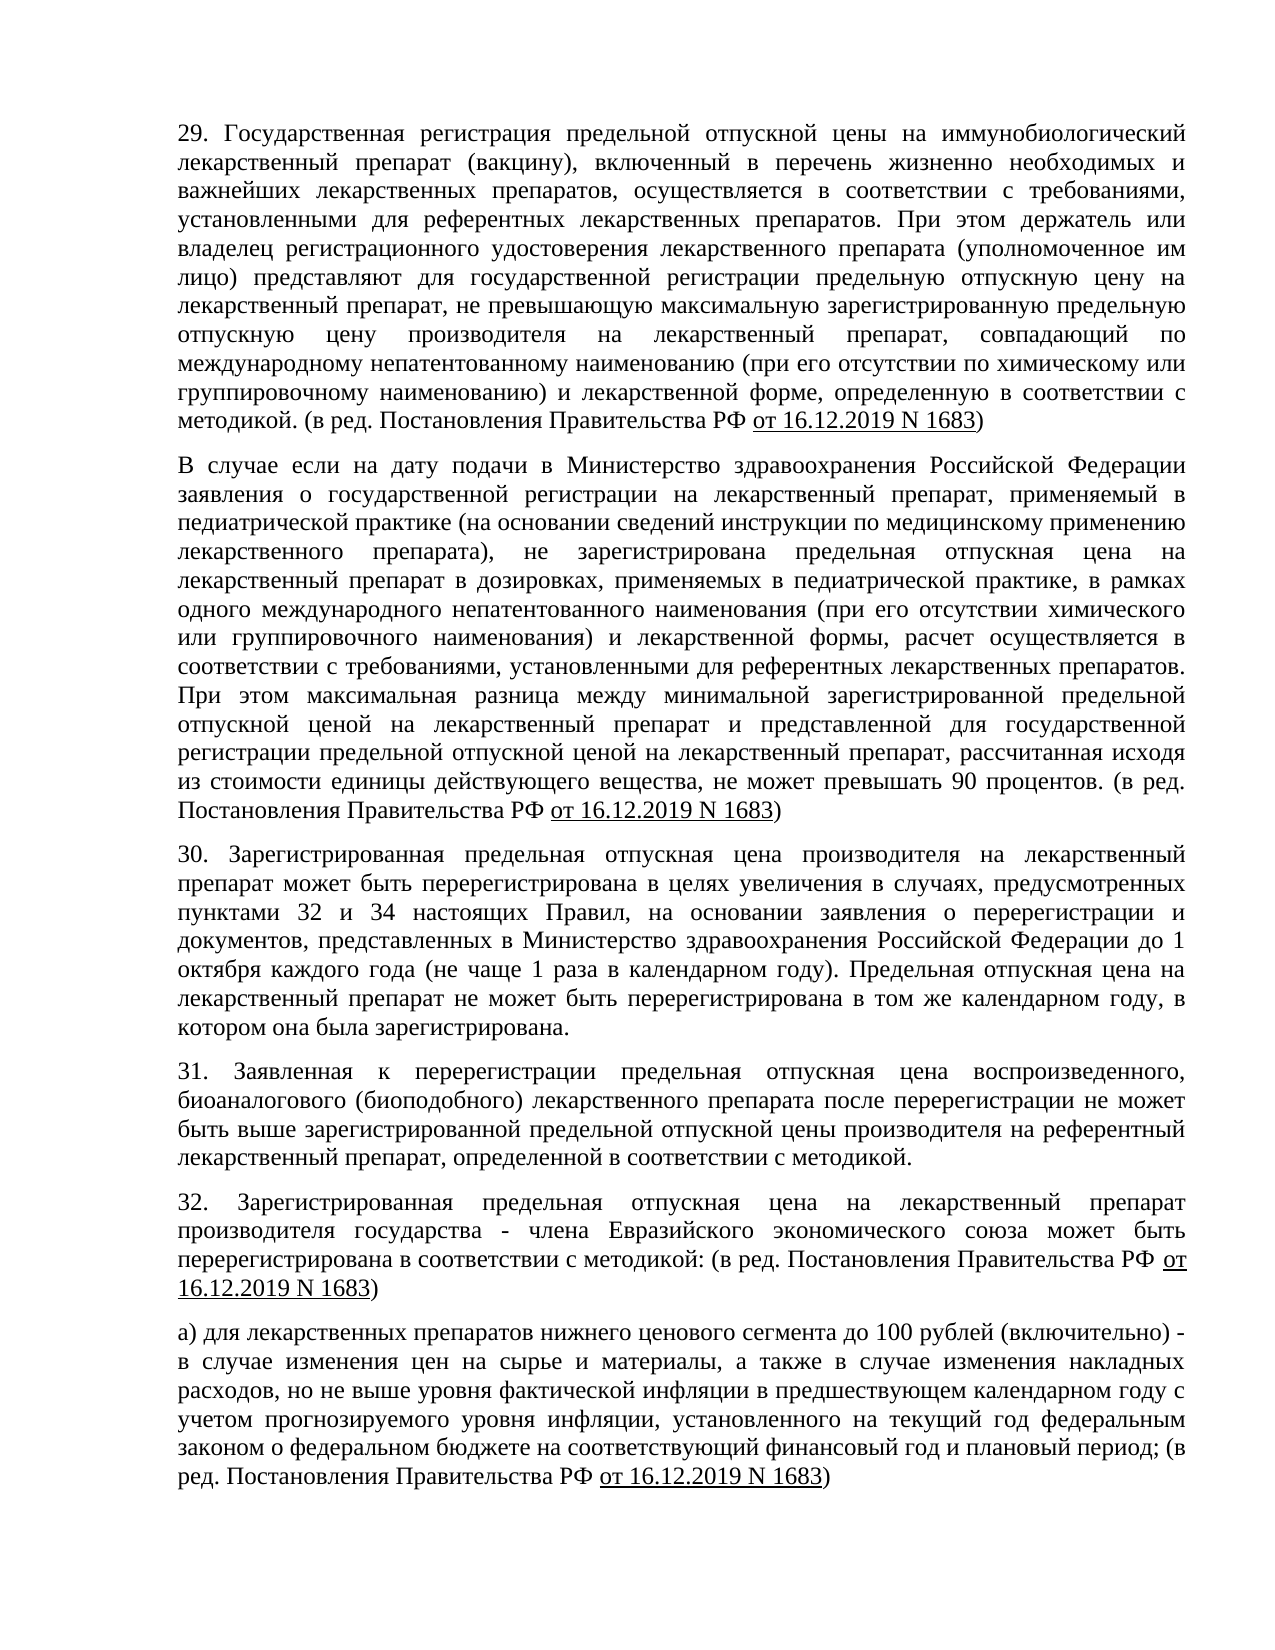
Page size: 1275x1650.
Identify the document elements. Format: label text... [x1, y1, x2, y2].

text а) для лекарственных препаратов нижнего ценового сегмента до 100 рублей (включительно) - в случае изменения цен на сырье и материалы, а также в случае изменения накладных расходов, но не выше уровня фактической инфляции в предшествующем календарном году с учетом прогнозируемого уровня инфляции, установленного на текущий год федеральным законом о федеральном бюджете на соответствующий финансовый год и плановый период; (в ред. Постановления Правительства РФ от 16.12.2019 N 1683) [177, 1317, 1186, 1490]
text 30. Зарегистрированная предельная отпускная цена производителя на лекарственный препарат может быть перерегистрирована в целях увеличения в случаях, предусмотренных пунктами 32 и 34 настоящих Правил, на основании заявления о перерегистрации и документов, представленных в Министерство здравоохранения Российской Федерации до 1 октября каждого года (не чаще 1 раза в календарном году). Предельная отпускная цена на лекарственный препарат не может быть перерегистрирована в том же календарном году, в котором она была зарегистрирована. [177, 839, 1186, 1041]
text 31. Заявленная к перерегистрации предельная отпускная цена воспроизведенного, биоаналогового (биоподобного) лекарственного препарата после перерегистрации не может быть выше зарегистрированной предельной отпускной цены производителя на референтный лекарственный препарат, определенной в соответствии с методикой. [177, 1056, 1186, 1171]
text 29. Государственная регистрация предельной отпускной цены на иммунобиологический лекарственный препарат (вакцину), включенный в перечень жизненно необходимых и важнейших лекарственных препаратов, осуществляется в соответствии с требованиями, установленными для референтных лекарственных препаратов. При этом держатель или владелец регистрационного удостоверения лекарственного препарата (уполномоченное им лицо) представляют для государственной регистрации предельную отпускную цену на лекарственный препарат, не превышающую максимальную зарегистрированную предельную отпускную цену производителя на лекарственный препарат, совпадающий по международному непатентованному наименованию (при его отсутствии по химическому или группировочному наименованию) и лекарственной форме, определенную в соответствии с методикой. (в ред. Постановления Правительства РФ от 16.12.2019 N 1683) [177, 118, 1186, 434]
text 32. Зарегистрированная предельная отпускная цена на лекарственный препарат производителя государства - члена Евразийского экономического союза может быть перерегистрирована в соответствии с методикой: (в ред. Постановления Правительства РФ от 16.12.2019 N 1683) [177, 1187, 1186, 1302]
text В случае если на дату подачи в Министерство здравоохранения Российской Федерации заявления о государственной регистрации на лекарственный препарат, применяемый в педиатрической практике (на основании сведений инструкции по медицинскому применению лекарственного препарата), не зарегистрирована предельная отпускная цена на лекарственный препарат в дозировках, применяемых в педиатрической практике, в рамках одного международного непатентованного наименования (при его отсутствии химического или группировочного наименования) и лекарственной формы, расчет осуществляется в соответствии с требованиями, установленными для референтных лекарственных препаратов. При этом максимальная разница между минимальной зарегистрированной предельной отпускной ценой на лекарственный препарат и представленной для государственной регистрации предельной отпускной ценой на лекарственный препарат, рассчитанная исходя из стоимости единицы действующего вещества, не может превышать 90 процентов. (в ред. Постановления Правительства РФ от 16.12.2019 N 1683) [177, 450, 1186, 824]
